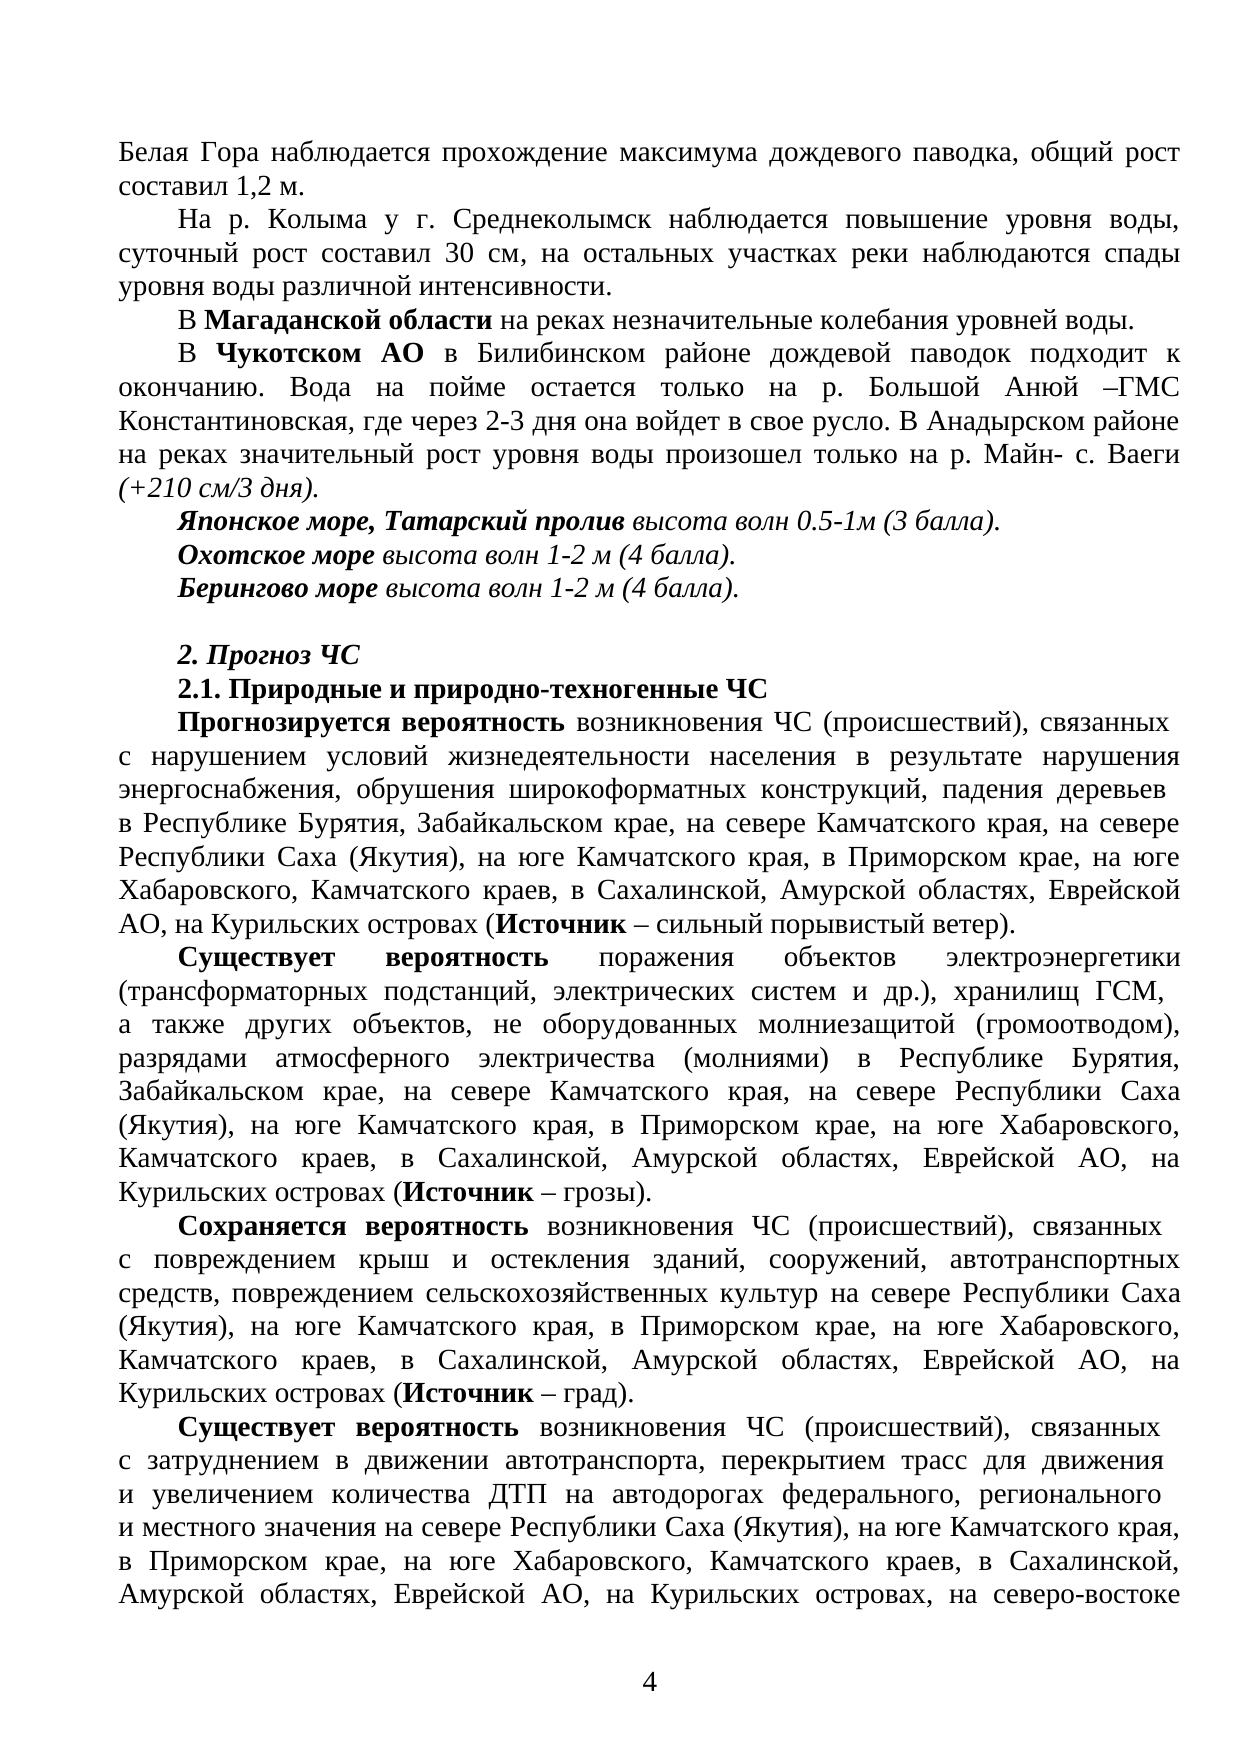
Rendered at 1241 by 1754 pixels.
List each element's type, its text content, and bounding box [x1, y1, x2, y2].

text Берингово море высота волн 1-2 м (4 балла). [118, 570, 1181, 604]
text Охотское море высота волн 1-2 м (4 балла). [118, 537, 1181, 570]
text Существует вероятность поражения объектов электроэнергетики (трансформаторных подстанций, электрических систем и др.), хранилищ ГСМ, а также других объектов, не оборудованных молниезащитой (громоотводом), разрядами атмосферного электричества (молниями) в Республике Бурятия, Забайкальском крае, на севере Камчатского края, на севере Республики Саха (Якутия), на юге Камчатского края, в Приморском крае, на юге Хабаровского, Камчатского краев, в Сахалинской, Амурской областях, Еврейской АО, на Курильских островах (Источник – грозы). [118, 939, 1181, 1208]
text 2. Прогноз ЧС [118, 637, 1181, 671]
text Сохраняется вероятность возникновения ЧС (происшествий), связанных с повреждением крыш и остекления зданий, сооружений, автотранспортных средств, повреждением сельскохозяйственных культур на севере Республики Саха (Якутия), на юге Камчатского края, в Приморском крае, на юге Хабаровского, Камчатского краев, в Сахалинской, Амурской областях, Еврейской АО, на Курильских островах (Источник – град). [118, 1208, 1181, 1409]
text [118, 134, 1181, 201]
text В Магаданской области на реках незначительные колебания уровней воды. [118, 302, 1181, 336]
text 2.1. Природные и природно-техногенные ЧС [118, 671, 1181, 704]
text В Чукотском АО в Билибинском районе дождевой паводок подходит к окончанию. Вода на пойме остается только на р. Большой Анюй –ГМС Константиновская, где через 2-3 дня она войдет в свое русло. В Анадырском районе на реках значительный рост уровня воды произошел только на р. Майн- с. Ваеги (+210 см/3 дня). [118, 336, 1181, 503]
text Японское море, Татарский пролив высота волн 0.5-1м (3 балла). [177, 503, 1181, 537]
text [118, 1409, 1181, 1610]
text На р. Колыма у г. Среднеколымск наблюдается повышение уровня воды, суточный рост составил 30 см, на остальных участках реки наблюдаются спады уровня воды различной интенсивности. [118, 201, 1181, 302]
text Прогнозируется вероятность возникновения ЧС (происшествий), связанных с нарушением условий жизнедеятельности населения в результате нарушения энергоснабжения, обрушения широкоформатных конструкций, падения деревьев в Республике Бурятия, Забайкальском крае, на севере Камчатского края, на севере Республики Саха (Якутия), на юге Камчатского края, в Приморском крае, на юге Хабаровского, Камчатского краев, в Сахалинской, Амурской областях, Еврейской АО, на Курильских островах (Источник – сильный порывистый ветер). [118, 704, 1181, 939]
